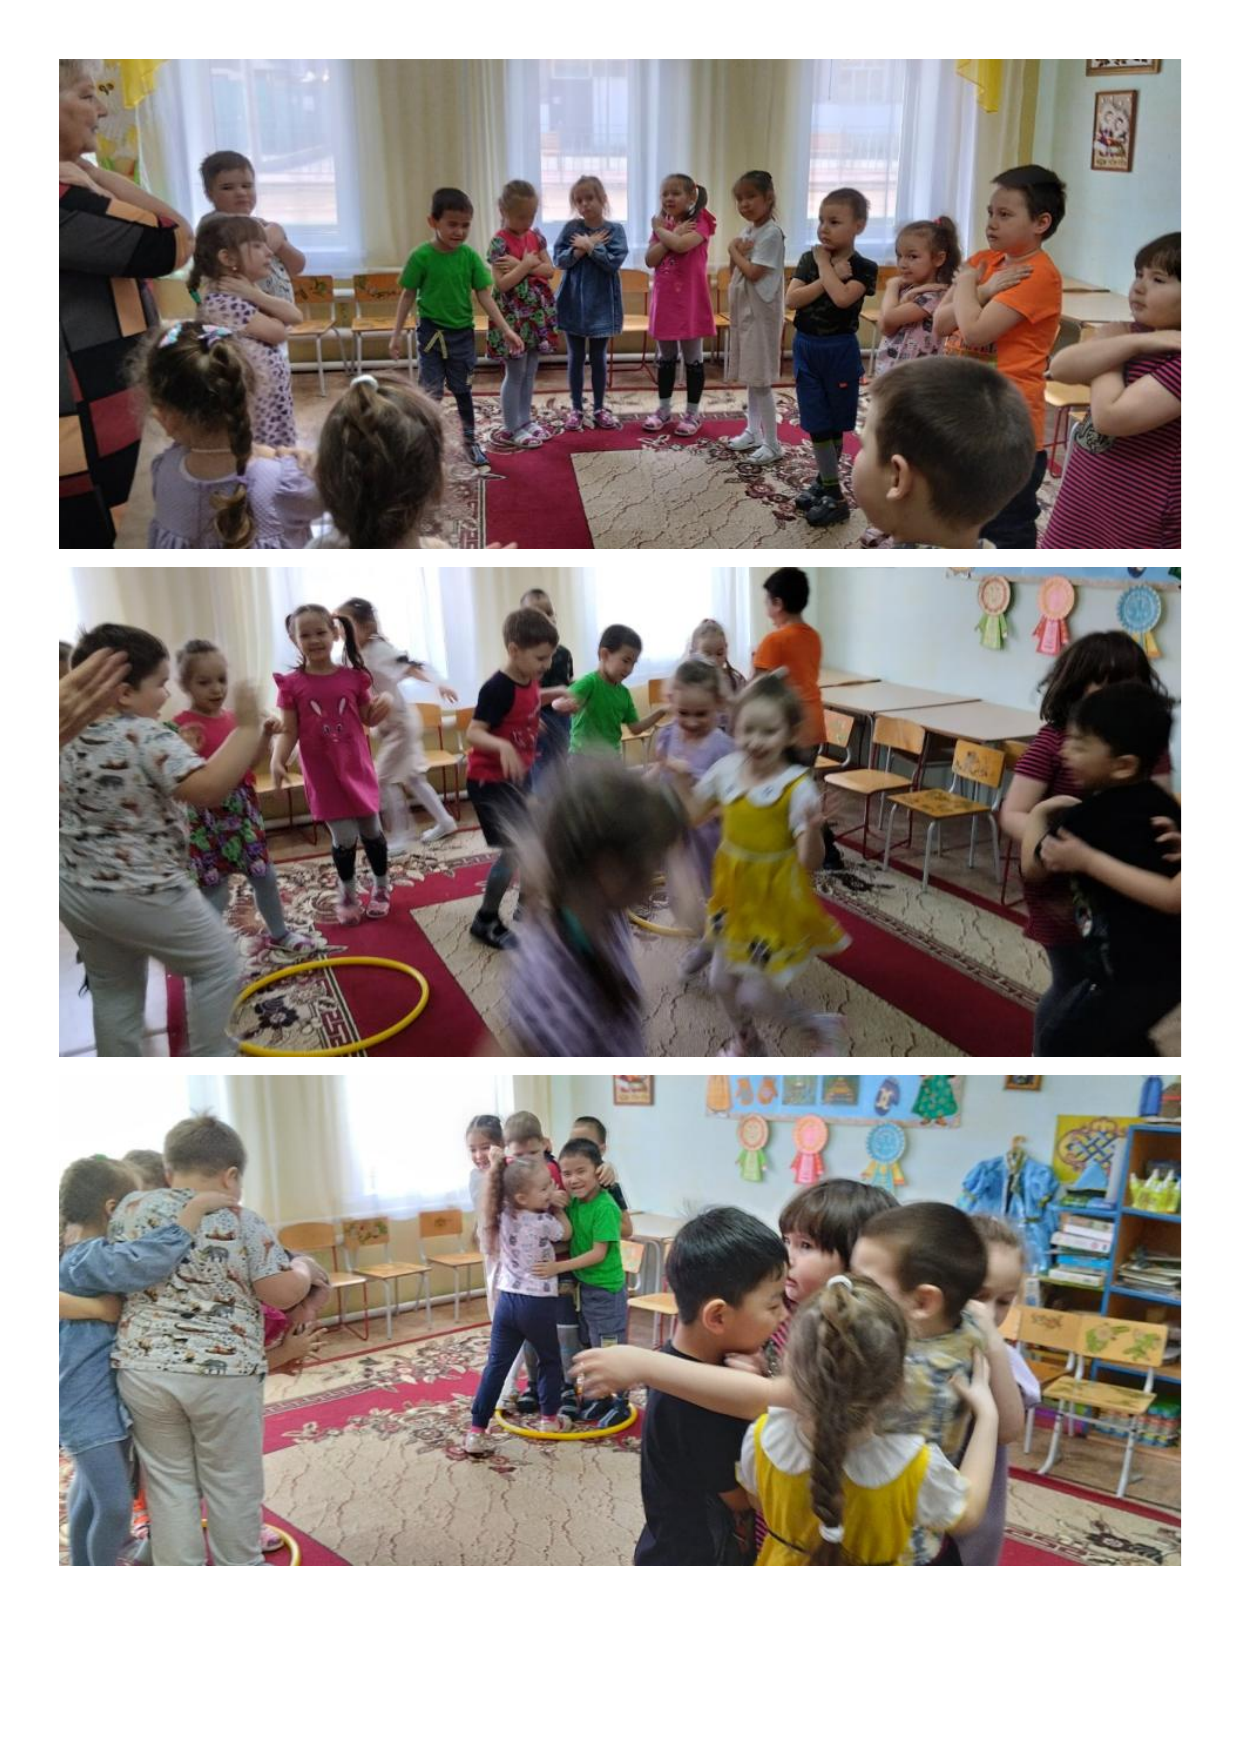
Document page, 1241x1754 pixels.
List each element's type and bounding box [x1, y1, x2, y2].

picture [59, 567, 1182, 1057]
picture [59, 1075, 1182, 1566]
picture [59, 59, 1182, 549]
